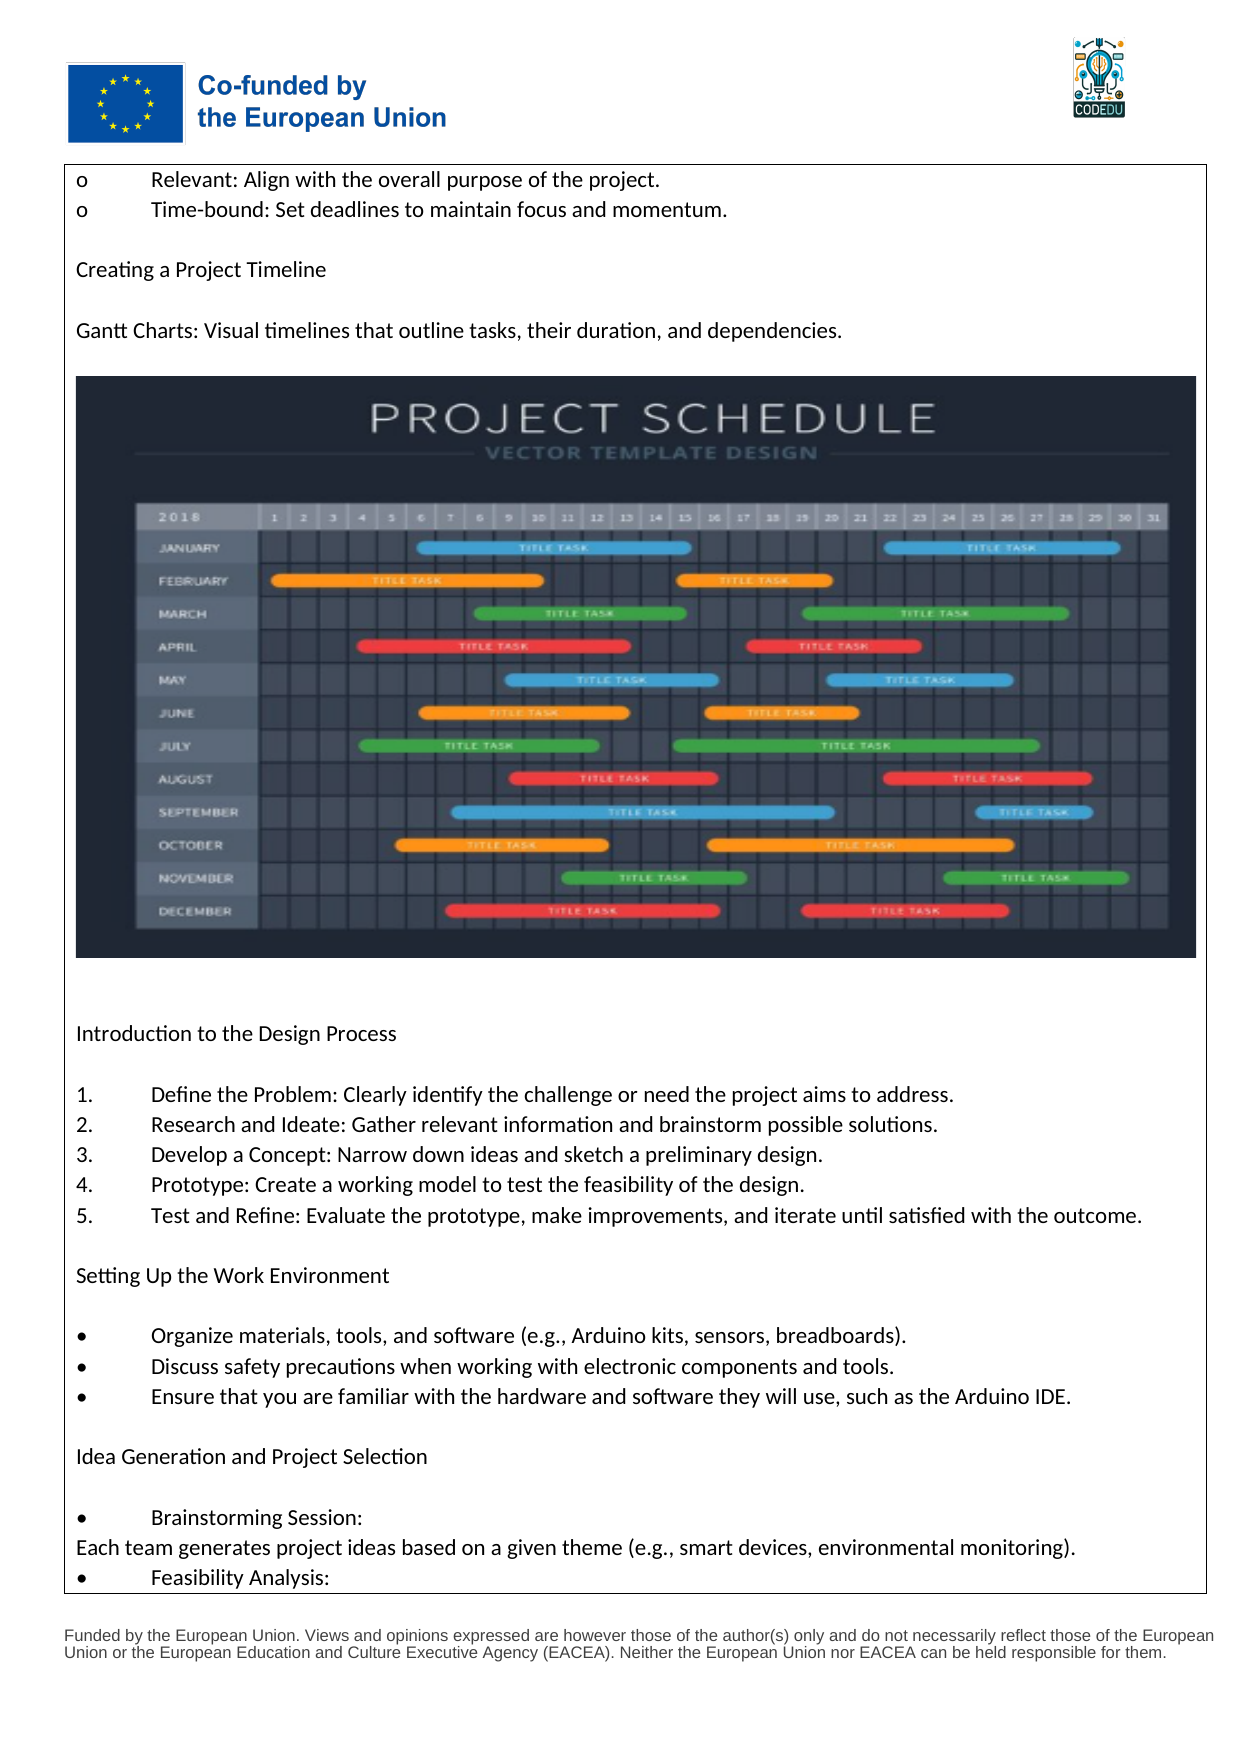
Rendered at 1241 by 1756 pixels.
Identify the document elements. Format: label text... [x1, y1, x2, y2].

picture [1028, 9, 1170, 164]
picture [75, 376, 1197, 958]
picture [63, 61, 475, 148]
